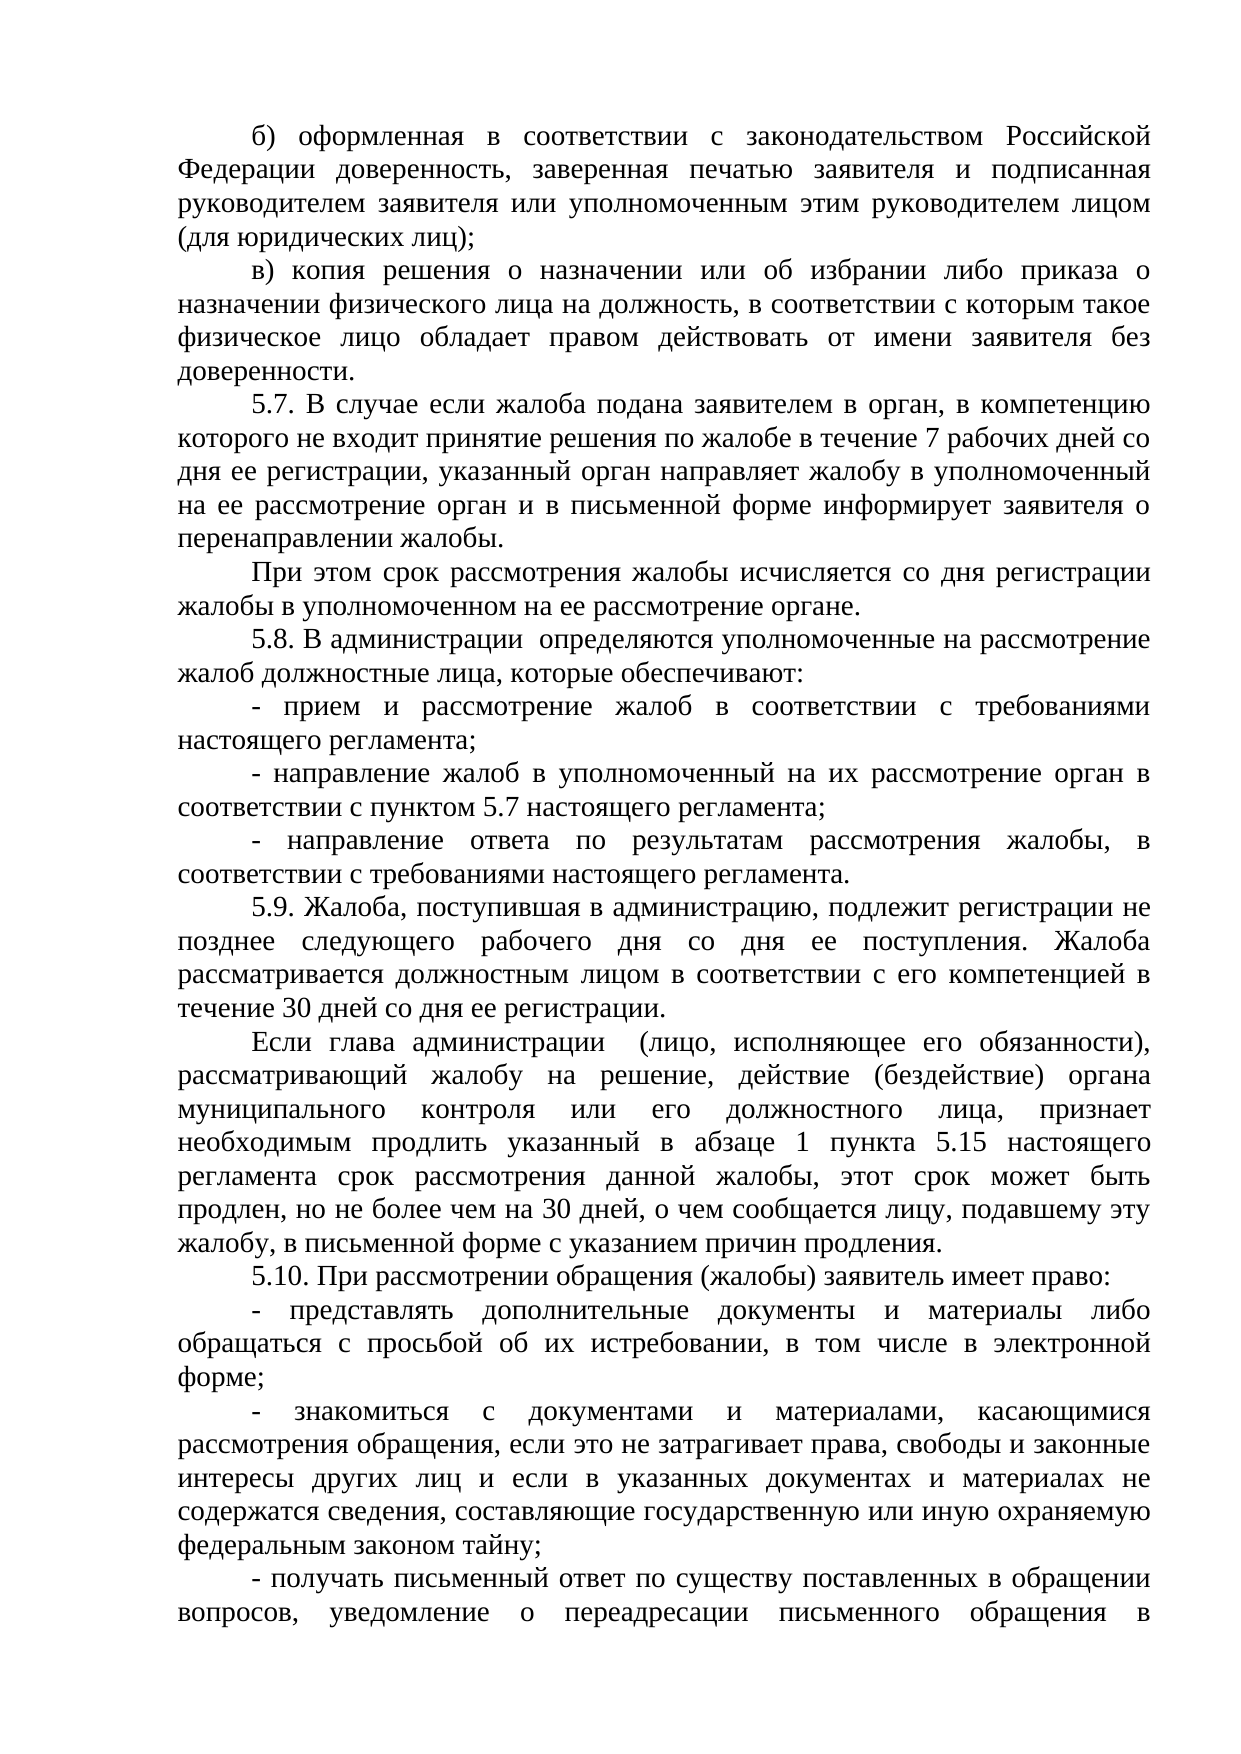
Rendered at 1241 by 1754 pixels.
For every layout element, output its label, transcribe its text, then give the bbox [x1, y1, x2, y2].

text 5.7. В случае если жалоба подана заявителем в орган, в компетенцию которого не входит принятие решения по жалобе в течение 7 рабочих дней со дня ее регистрации, указанный орган направляет жалобу в уполномоченный на ее рассмотрение орган и в письменной форме информирует заявителя о перенаправлении жалобы. [177, 386, 1152, 554]
text 5.8. В администрации определяются уполномоченные на рассмотрение жалоб должностные лица, которые обеспечивают: [177, 621, 1152, 688]
text Если глава администрации (лицо, исполняющее его обязанности), рассматривающий жалобу на решение, действие (бездействие) органа муниципального контроля или его должностного лица, признает необходимым продлить указанный в абзаце 1 пункта 5.15 настоящего регламента срок рассмотрения данной жалобы, этот срок может быть продлен, но не более чем на 30 дней, о чем сообщается лицу, подавшему эту жалобу, в письменной форме с указанием причин продления. [177, 1024, 1152, 1258]
text - знакомиться с документами и материалами, касающимися рассмотрения обращения, если это не затрагивает права, свободы и законные интересы других лиц и если в указанных документах и материалах не содержатся сведения, составляющие государственную или иную охраняемую федеральным законом тайну; [177, 1393, 1152, 1560]
text - представлять дополнительные документы и материалы либо обращаться с просьбой об их истребовании, в том числе в электронной форме; [177, 1292, 1152, 1393]
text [177, 1560, 1152, 1627]
text - направление ответа по результатам рассмотрения жалобы, в соответствии с требованиями настоящего регламента. [177, 822, 1152, 889]
text б) оформленная в соответствии с законодательством Российской Федерации доверенность, заверенная печатью заявителя и подписанная руководителем заявителя или уполномоченным этим руководителем лицом (для юридических лиц); [177, 118, 1152, 252]
text 5.9. Жалоба, поступившая в администрацию, подлежит регистрации не позднее следующего рабочего дня со дня ее поступления. Жалоба рассматривается должностным лицом в соответствии с его компетенцией в течение 30 дней со дня ее регистрации. [177, 889, 1152, 1024]
text При этом срок рассмотрения жалобы исчисляется со дня регистрации жалобы в уполномоченном на ее рассмотрение органе. [177, 554, 1152, 621]
text - прием и рассмотрение жалоб в соответствии с требованиями настоящего регламента; [177, 688, 1152, 755]
text в) копия решения о назначении или об избрании либо приказа о назначении физического лица на должность, в соответствии с которым такое физическое лицо обладает правом действовать от имени заявителя без доверенности. [177, 252, 1152, 386]
text - направление жалоб в уполномоченный на их рассмотрение орган в соответствии с пунктом 5.7 настоящего регламента; [177, 755, 1152, 822]
text 5.10. При рассмотрении обращения (жалобы) заявитель имеет право: [177, 1258, 1152, 1292]
